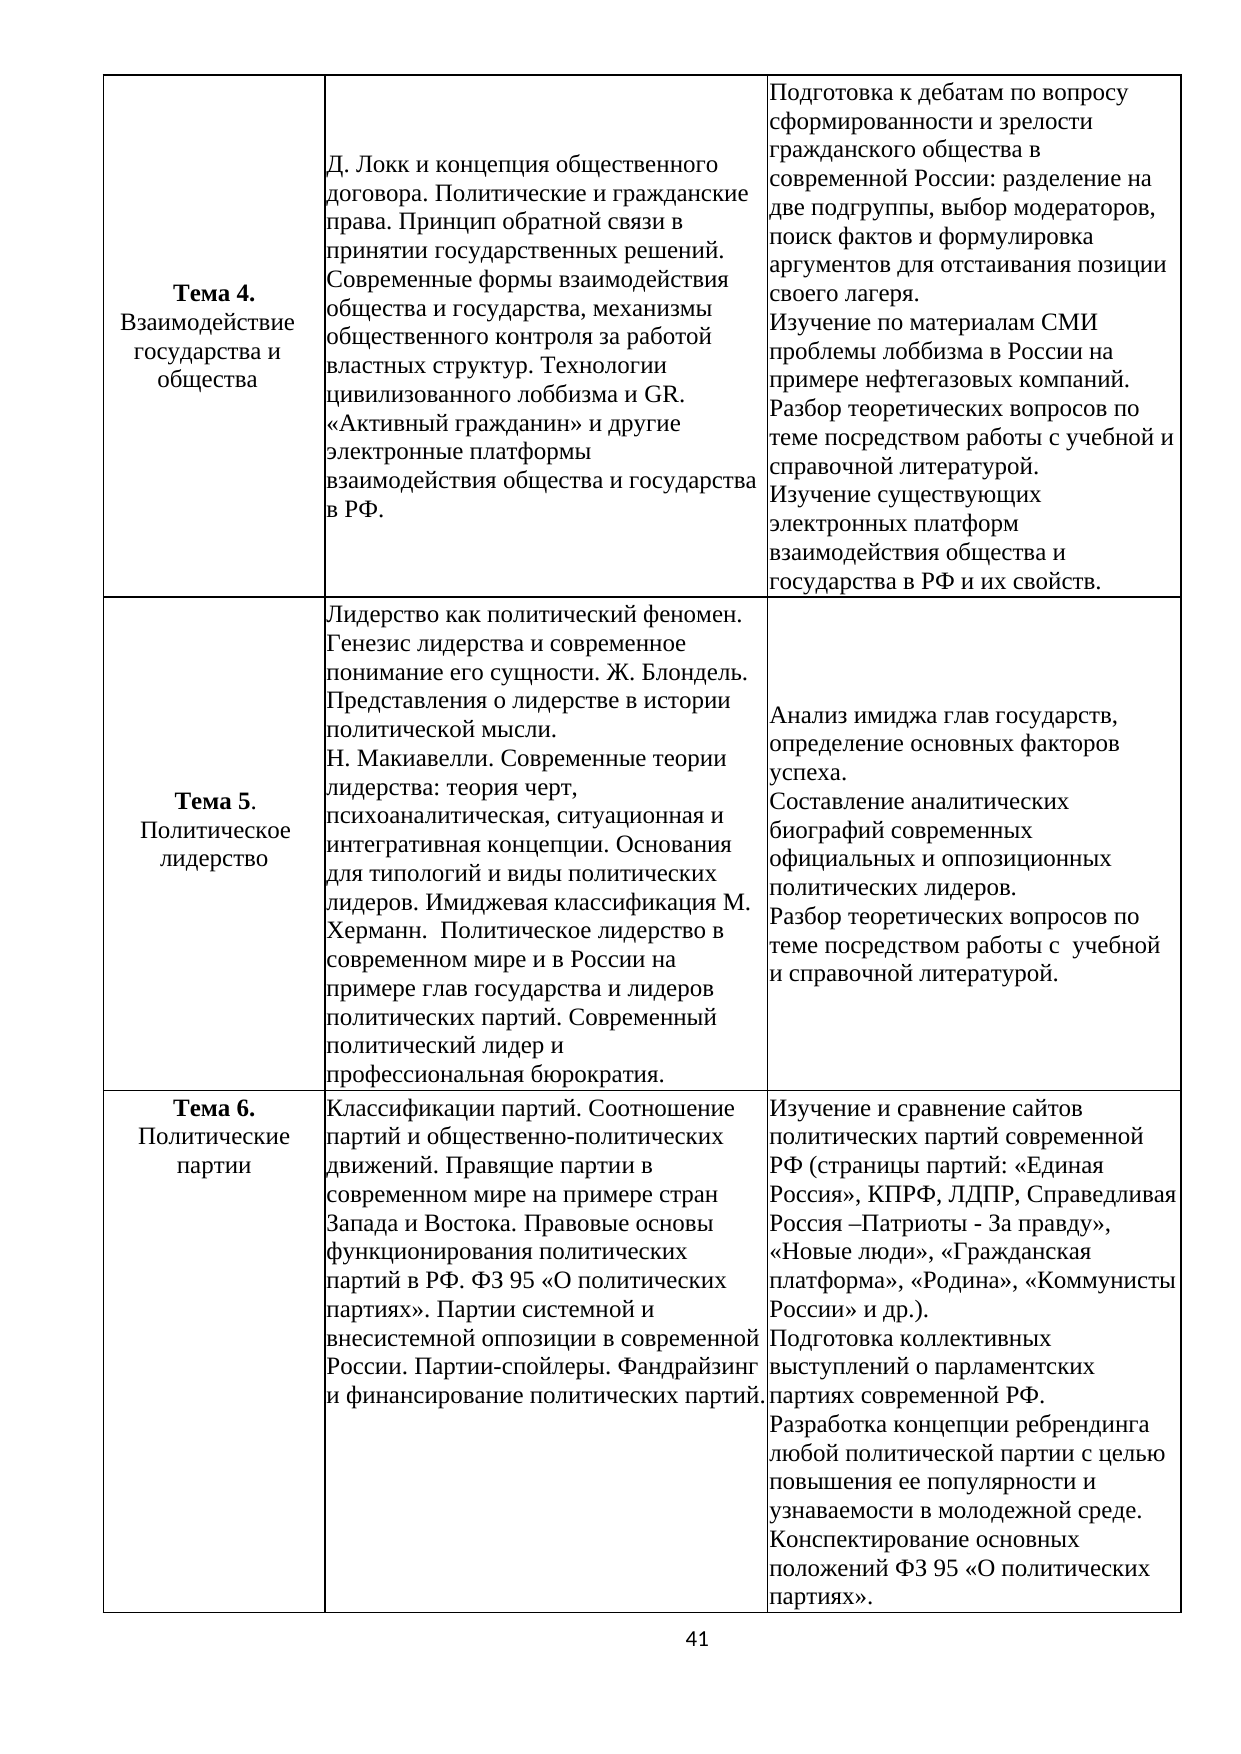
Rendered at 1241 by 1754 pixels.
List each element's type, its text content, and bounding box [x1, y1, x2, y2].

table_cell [104, 1091, 324, 1612]
table_cell Анализ имиджа глав государств, определение основных факторов успеха. Составление аналитических биографий современных официальных и оппозиционных политических лидеров. Разбор теоретических вопросов по теме посредством работы с учебной и справочной литературой. [768, 598, 1180, 1089]
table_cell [326, 1091, 767, 1612]
table_cell Д. Локк и концепция общественного договора. Политические и гражданские права. Принцип обратной связи в принятии государственных решений. Современные формы взаимодействия общества и государства, механизмы общественного контроля за работой властных структур. Технологии цивилизованного лоббизма и GR. «Активный гражданин» и другие электронные платформы взаимодействия общества и государства в РФ. [326, 76, 767, 596]
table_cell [768, 1091, 1180, 1612]
table_cell Тема 5. Политическое лидерство [104, 598, 324, 1089]
table_cell Подготовка к дебатам по вопросу сформированности и зрелости гражданского общества в современной России: разделение на две подгруппы, выбор модераторов, поиск фактов и формулировка аргументов для отстаивания позиции своего лагеря. Изучение по материалам СМИ проблемы лоббизма в России на примере нефтегазовых компаний. Разбор теоретических вопросов по теме посредством работы с учебной и справочной литературой. Изучение существующих электронных платформ взаимодействия общества и государства в РФ и их свойств. [768, 76, 1180, 596]
table_cell Лидерство как политический феномен. Генезис лидерства и современное понимание его сущности. Ж. Блондель. Представления о лидерстве в истории политической мысли. Н. Макиавелли. Современные теории лидерства: теория черт, психоаналитическая, ситуационная и интегративная концепции. Основания для типологий и виды политических лидеров. Имиджевая классификация М. Херманн. Политическое лидерство в современном мире и в России на примере глав государства и лидеров политических партий. Современный политический лидер и профессиональная бюрократия. [326, 598, 767, 1089]
table_cell Тема 4. Взаимодействие государства и общества [104, 76, 324, 596]
